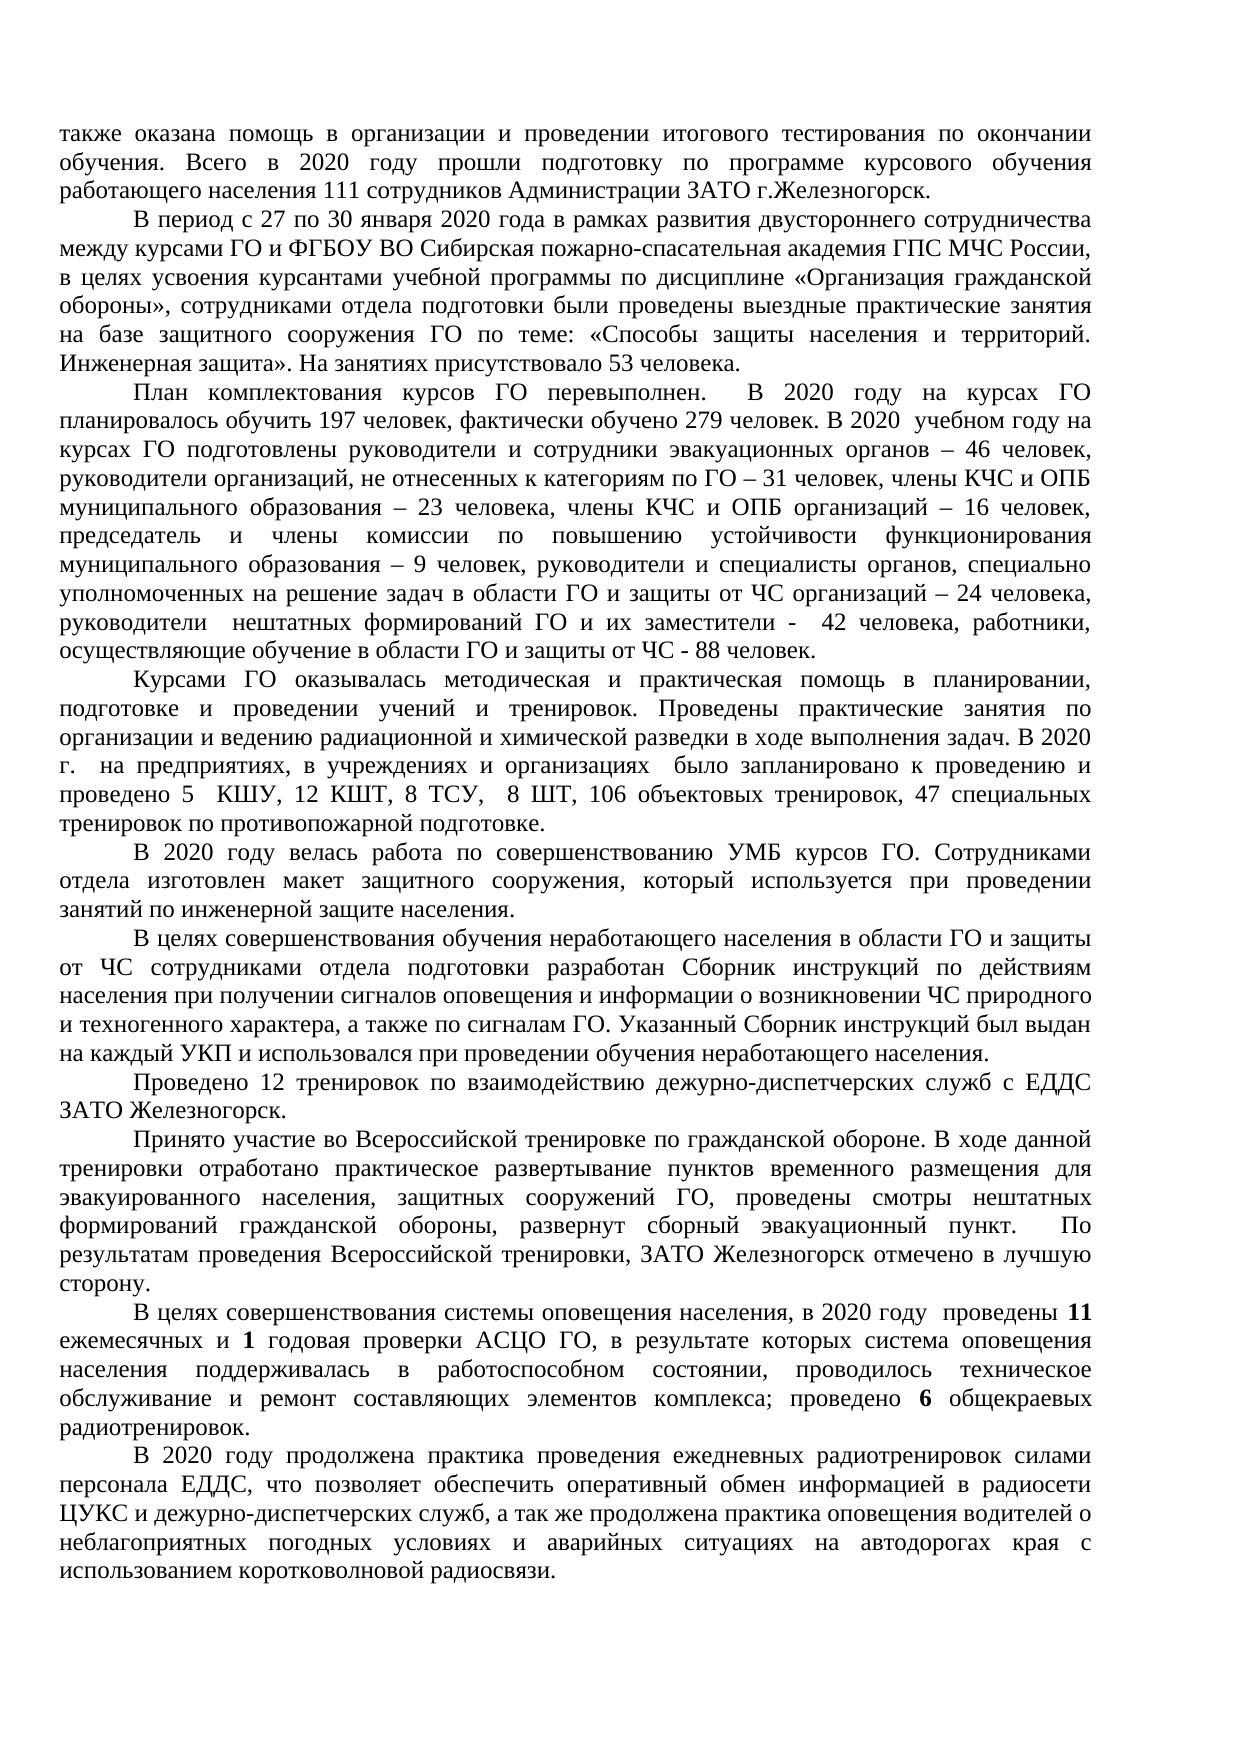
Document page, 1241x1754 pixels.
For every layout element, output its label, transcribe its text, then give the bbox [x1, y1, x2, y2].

text В целях совершенствования обучения неработающего населения в области ГО и защиты от ЧС сотрудниками отдела подготовки разработан Сборник инструкций по действиям населения при получении сигналов оповещения и информации о возникновении ЧС природного и техногенного характера, а также по сигналам ГО. Указанный Сборник инструкций был выдан на каждый УКП и использовался при проведении обучения неработающего населения. [59, 923, 1092, 1067]
text Проведено 12 тренировок по взаимодействию дежурно-диспетчерских служб с ЕДДС ЗАТО Железногорск. [59, 1067, 1092, 1124]
text В 2020 году велась работа по совершенствованию УМБ курсов ГО. Сотрудниками отдела изготовлен макет защитного сооружения, который используется при проведении занятий по инженерной защите населения. [59, 837, 1092, 923]
text В 2020 году продолжена практика проведения ежедневных радиотренировок силами персонала ЕДДС, что позволяет обеспечить оперативный обмен информацией в радиосети ЦУКС и дежурно-диспетчерских служб, а так же продолжена практика оповещения водителей о неблагоприятных погодных условиях и аварийных ситуациях на автодорогах края с использованием коротковолновой радиосвязи. [59, 1441, 1092, 1584]
text Курсами ГО оказывалась методическая и практическая помощь в планировании, подготовке и проведении учений и тренировок. Проведены практические занятия по организации и ведению радиационной и химической разведки в ходе выполнения задач. В 2020 г. на предприятиях, в учреждениях и организациях было запланировано к проведению и проведено 5 КШУ, 12 КШТ, 8 ТСУ, 8 ШТ, 106 объектовых тренировок, 47 специальных тренировок по противопожарной подготовке. [59, 664, 1092, 837]
text Принято участие во Всероссийской тренировке по гражданской обороне. В ходе данной тренировки отработано практическое развертывание пунктов временного размещения для эвакуированного населения, защитных сооружений ГО, проведены смотры нештатных формирований гражданской обороны, развернут сборный эвакуационный пункт. По результатам проведения Всероссийской тренировки, ЗАТО Железногорск отмечено в лучшую сторону. [59, 1124, 1092, 1297]
text План комплектования курсов ГО перевыполнен. В 2020 году на курсах ГО планировалось обучить 197 человек, фактически обучено 279 человек. В 2020 учебном году на курсах ГО подготовлены руководители и сотрудники эвакуационных органов – 46 человек, руководители организаций, не отнесенных к категориям по ГО – 31 человек, члены КЧС и ОПБ муниципального образования – 23 человека, члены КЧС и ОПБ организаций – 16 человек, председатель и члены комиссии по повышению устойчивости функционирования муниципального образования – 9 человек, руководители и специалисты органов, специально уполномоченных на решение задач в области ГО и защиты от ЧС организаций – 24 человека, руководители нештатных формирований ГО и их заместители - 42 человека, работники, осуществляющие обучение в области ГО и защиты от ЧС - 88 человек. [59, 377, 1092, 664]
text В период с 27 по 30 января 2020 года в рамках развития двустороннего сотрудничества между курсами ГО и ФГБОУ ВО Сибирская пожарно-спасательная академия ГПС МЧС России, в целях усвоения курсантами учебной программы по дисциплине «Организация гражданской обороны», сотрудниками отдела подготовки были проведены выездные практические занятия на базе защитного сооружения ГО по теме: «Способы защиты населения и территорий. Инженерная защита». На занятиях присутствовало 53 человека. [59, 204, 1092, 377]
text В целях совершенствования системы оповещения населения, в 2020 году проведены 11 ежемесячных и 1 годовая проверки АСЦО ГО, в результате которых система оповещения населения поддерживалась в работоспособном состоянии, проводилось техническое обслуживание и ремонт составляющих элементов комплекса; проведено 6 общекраевых радиотренировок. [59, 1297, 1092, 1441]
